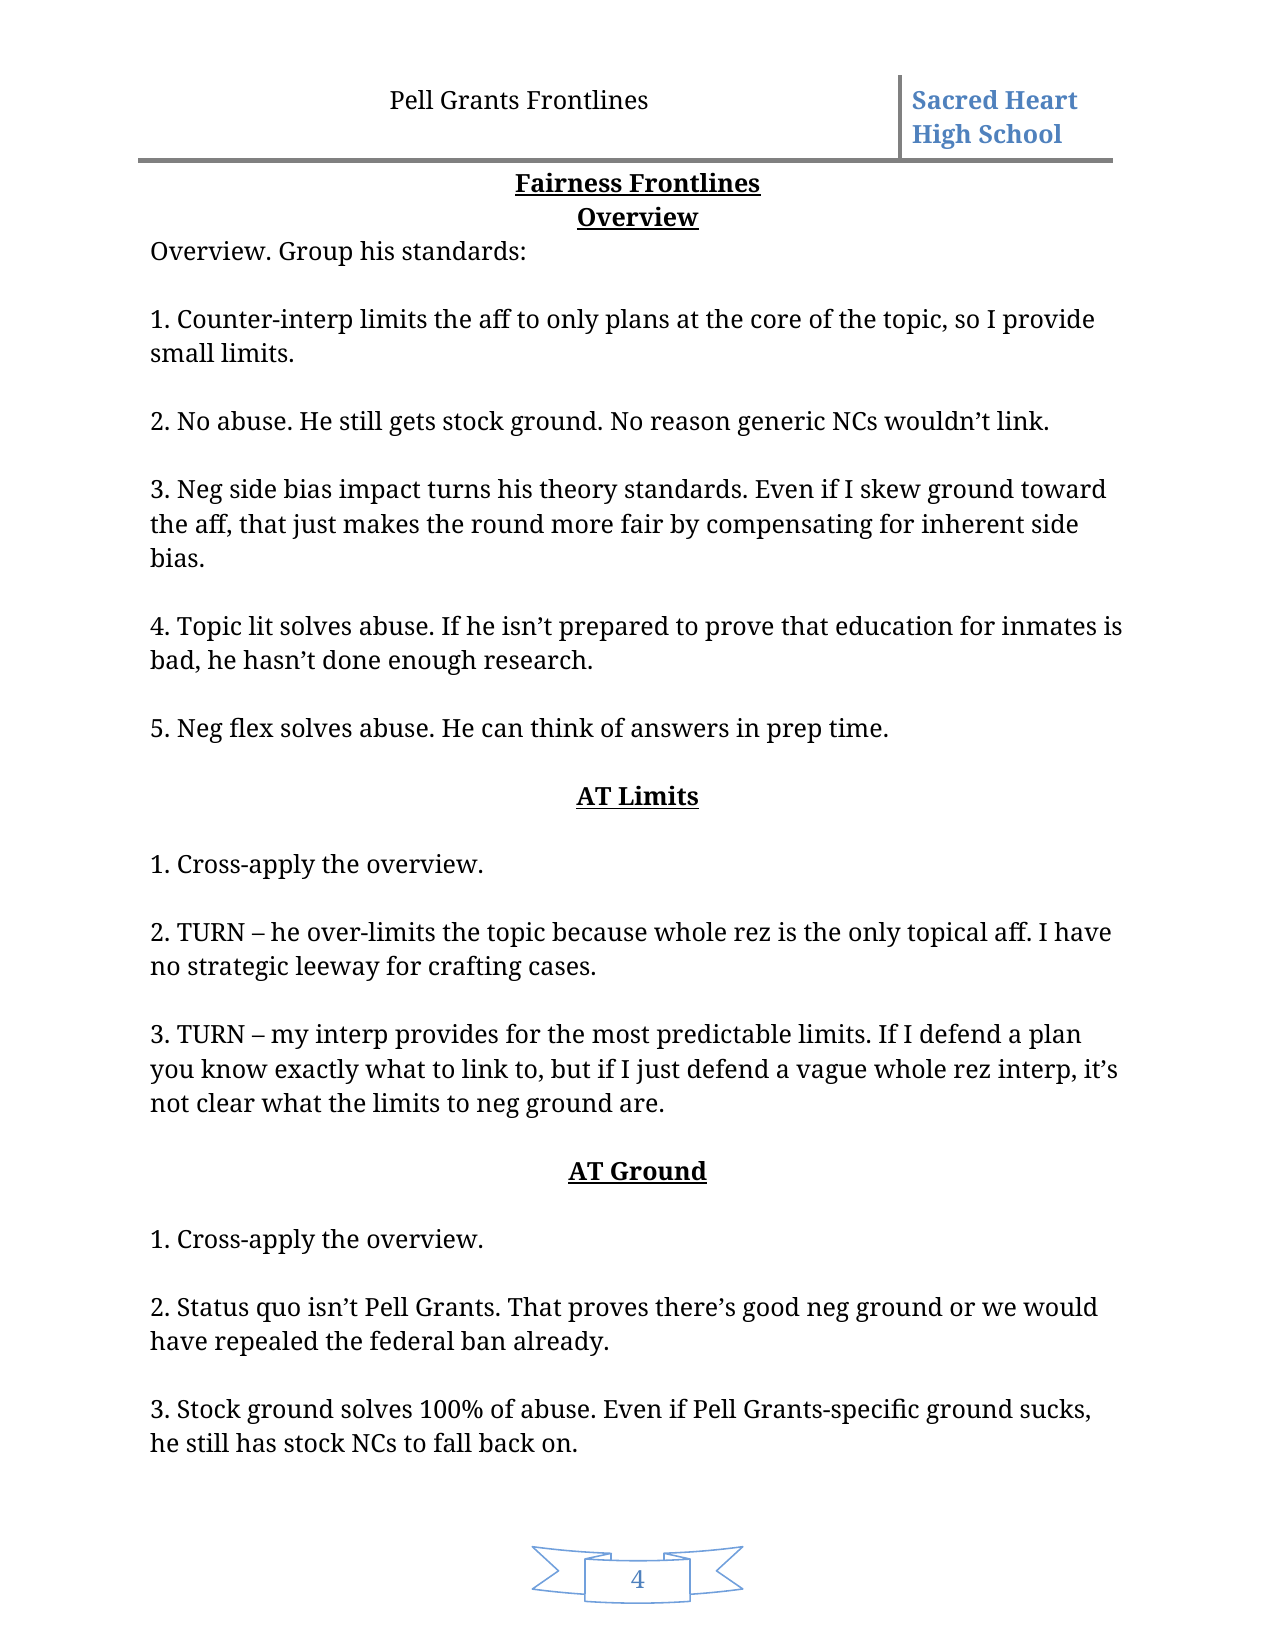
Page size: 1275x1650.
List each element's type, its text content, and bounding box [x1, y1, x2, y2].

text 1. Counter-interp limits the aff to only plans at the core of the topic, so I provide small limits. [150, 302, 1125, 370]
text 3. Stock ground solves 100% of abuse. Even if Pell Grants-specific ground sucks, he still has stock NCs to fall back on. [150, 1392, 1125, 1460]
subtitle AT Ground [150, 1153, 1125, 1187]
text 2. Status quo isn’t Pell Grants. That proves there’s good neg ground or we would have repealed the federal ban already. [150, 1290, 1125, 1358]
text Overview. Group his standards: [150, 234, 1125, 268]
text 5. Neg flex solves abuse. He can think of answers in prep time. [150, 711, 1125, 745]
subtitle Overview [150, 200, 1125, 234]
subtitle AT Limits [150, 779, 1125, 813]
text 1. Cross-apply the overview. [150, 847, 1125, 881]
text 3. TURN – my interp provides for the most predictable limits. If I defend a plan you know exactly what to link to, but if I just defend a vague whole rez interp, it’s not clear what the limits to neg ground are. [150, 1017, 1125, 1119]
subtitle Fairness Frontlines [150, 166, 1125, 200]
text 3. Neg side bias impact turns his theory standards. Even if I skew ground toward the aff, that just makes the round more fair by compensating for inherent side bias. [150, 472, 1125, 574]
text 2. No abuse. He still gets stock ground. No reason generic NCs wouldn’t link. [150, 404, 1125, 438]
text 2. TURN – he over-limits the topic because whole rez is the only topical aff. I have no strategic leeway for crafting cases. [150, 915, 1125, 983]
text 4. Topic lit solves abuse. If he isn’t prepared to prove that education for inmates is bad, he hasn’t done enough research. [150, 608, 1125, 677]
text 1. Cross-apply the overview. [150, 1222, 1125, 1256]
